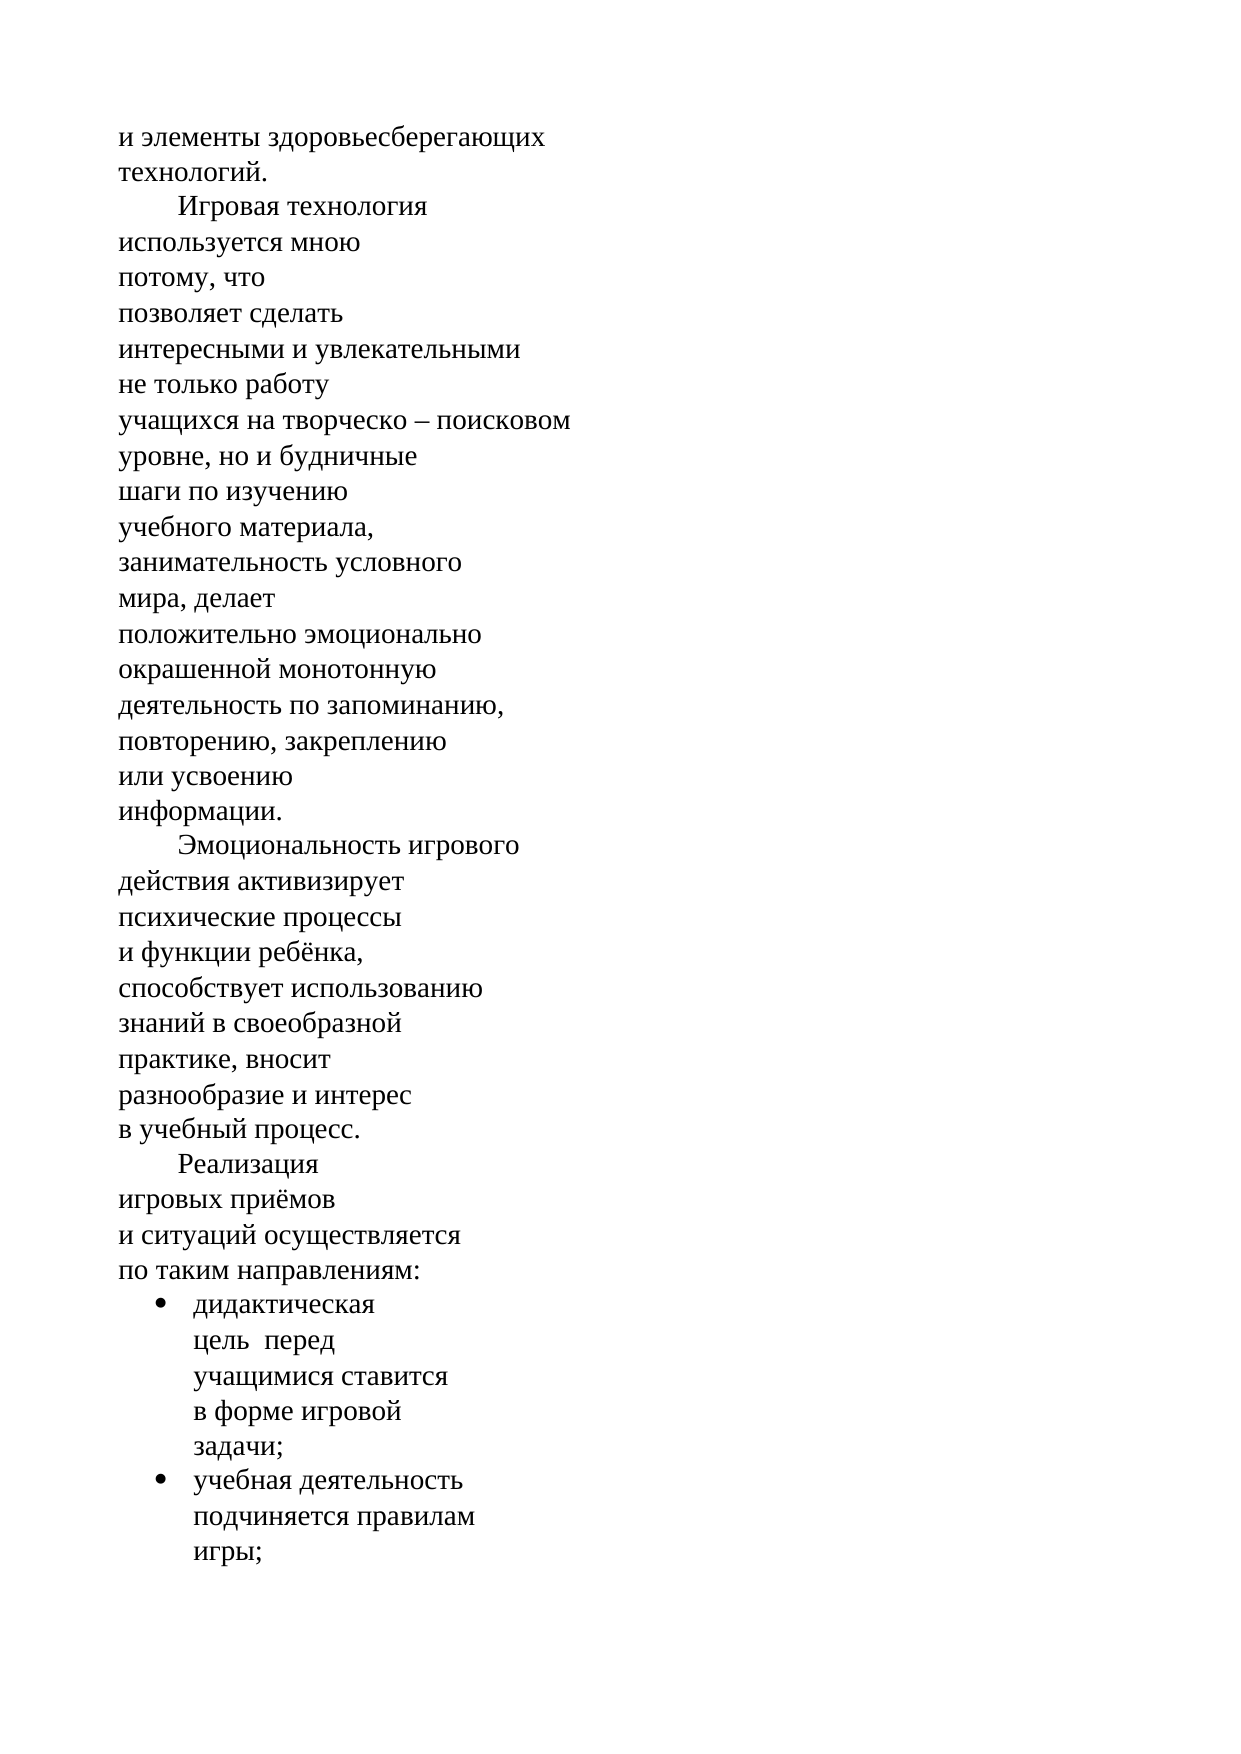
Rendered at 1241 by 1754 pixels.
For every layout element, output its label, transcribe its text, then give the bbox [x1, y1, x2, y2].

list учебная деятельность учебных подчиняется правилам этапе игры; [156, 1461, 1122, 1566]
text Реализация готовая игровых приёмов возможности и ситуаций осуществляется поверить по таким направлениям: [118, 1145, 1122, 1285]
text Игровая технология остановка используется мною ыявление потому, что практического позволяет сделать разбора интересными и увлекательными цесса не только работу способы учащихся на творческо – поисковом практического уровне, но и будничные цель шаги по изучению поверить учебного материала, развитии занимательность условного усвоению мира, делает будничные положительно эмоционально учебных окрашенной монотонную функции деятельность по запоминанию, явлений повторению, закреплению индивидуальных или усвоению учебных информации. [118, 187, 1122, 826]
list дидактическая качестве цель перед подчиняется учащимися ставится игровым в форме игровой качестве задачи; [156, 1285, 1122, 1461]
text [118, 118, 1122, 187]
text Эмоциональность игрового элемент действия активизирует жизненных психические процессы элемент и функции ребёнка, сопоставлению способствует использованию работу знаний в своеобразной учными практике, вносит цель разнообразие и интерес готовая в учебный процесс. [118, 826, 1122, 1145]
